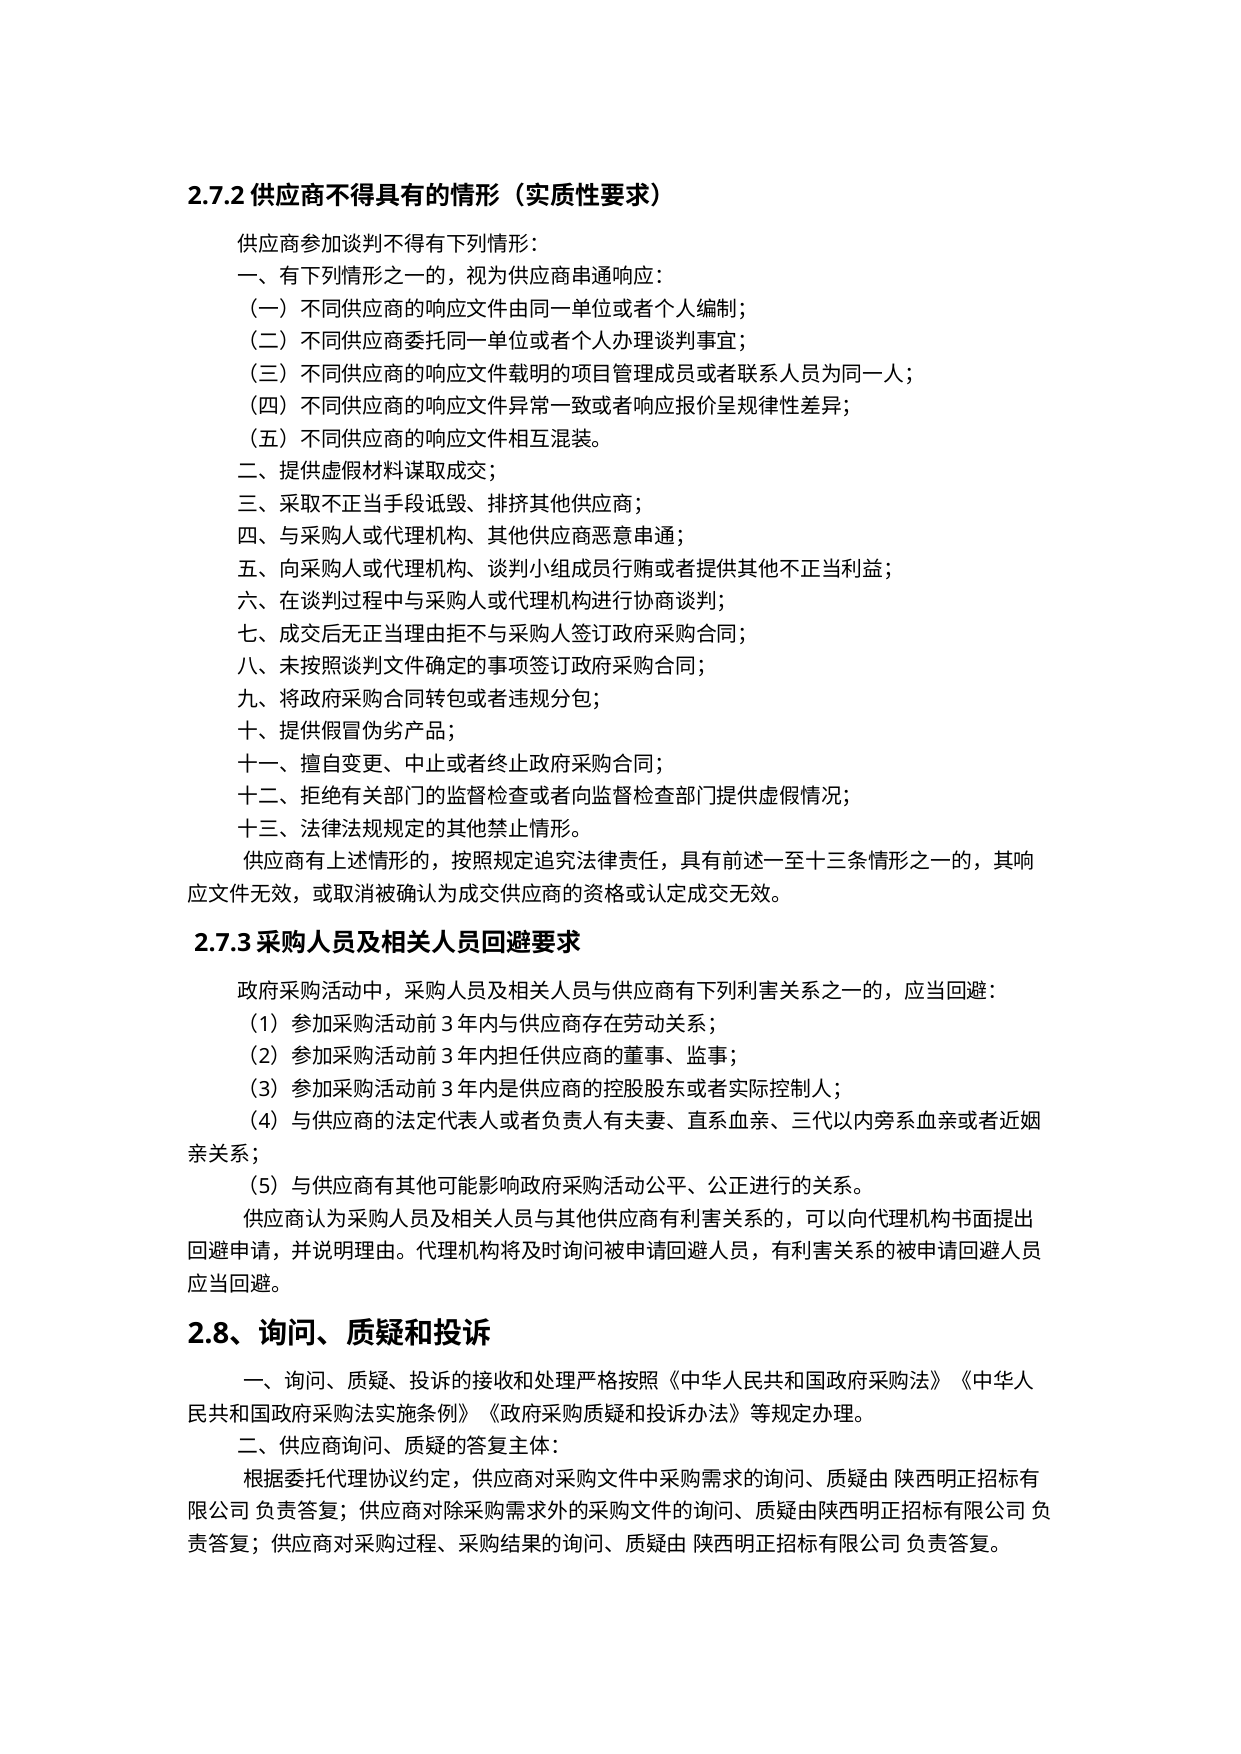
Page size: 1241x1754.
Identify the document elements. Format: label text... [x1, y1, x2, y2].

text 八、未按照谈判文件确定的事项签订政府采购合同； [187, 649, 1053, 682]
text （3）参加采购活动前3年内是供应商的控股股东或者实际控制人； [187, 1072, 1053, 1104]
text 2.7.2供应商不得具有的情形（实质性要求） [187, 162, 1053, 227]
text （三）不同供应商的响应文件载明的项目管理成员或者联系人员为同一人； [187, 357, 1053, 389]
text 十二、拒绝有关部门的监督检查或者向监督检查部门提供虚假情况； [187, 779, 1053, 812]
text （4）与供应商的法定代表人或者负责人有夫妻、直系血亲、三代以内旁系血亲或者近姻亲关系； [187, 1104, 1053, 1169]
text 政府采购活动中，采购人员及相关人员与供应商有下列利害关系之一的，应当回避： [187, 974, 1053, 1007]
text （四）不同供应商的响应文件异常一致或者响应报价呈规律性差异； [187, 389, 1053, 422]
text 十三、法律法规规定的其他禁止情形。 [187, 812, 1053, 844]
text （一）不同供应商的响应文件由同一单位或者个人编制； [187, 292, 1053, 324]
text 一、有下列情形之一的，视为供应商串通响应： [187, 259, 1053, 292]
text 供应商有上述情形的，按照规定追究法律责任，具有前述一至十三条情形之一的，其响应文件无效，或取消被确认为成交供应商的资格或认定成交无效。 [187, 844, 1053, 909]
text 供应商认为采购人员及相关人员与其他供应商有利害关系的，可以向代理机构书面提出回避申请，并说明理由。代理机构将及时询问被申请回避人员，有利害关系的被申请回避人员应当回避。 [187, 1202, 1053, 1299]
text （1）参加采购活动前3年内与供应商存在劳动关系； [187, 1007, 1053, 1039]
text （五）不同供应商的响应文件相互混装。 [187, 422, 1053, 454]
text 2.8、询问、质疑和投诉 [187, 1299, 1053, 1364]
text 供应商参加谈判不得有下列情形： [187, 227, 1053, 259]
text 一、询问、质疑、投诉的接收和处理严格按照《中华人民共和国政府采购法》《中华人民共和国政府采购法实施条例》《政府采购质疑和投诉办法》等规定办理。 [187, 1364, 1053, 1429]
text 七、成交后无正当理由拒不与采购人签订政府采购合同； [187, 617, 1053, 649]
text 十一、擅自变更、中止或者终止政府采购合同； [187, 747, 1053, 779]
text 二、提供虚假材料谋取成交； [187, 454, 1053, 487]
text 四、与采购人或代理机构、其他供应商恶意串通； [187, 519, 1053, 552]
text （5）与供应商有其他可能影响政府采购活动公平、公正进行的关系。 [187, 1169, 1053, 1202]
text 二、供应商询问、质疑的答复主体： [187, 1429, 1053, 1462]
text 根据委托代理协议约定，供应商对采购文件中采购需求的询问、质疑由 陕西明正招标有限公司 负责答复；供应商对除采购需求外的采购文件的询问、质疑由陕西明正招标有限公司 负责答复；供应商对采购过程、采购结果的询问、质疑由 陕西明正招标有限公司 负责答复。 [187, 1462, 1053, 1559]
text 九、将政府采购合同转包或者违规分包； [187, 682, 1053, 714]
text （2）参加采购活动前3年内担任供应商的董事、监事； [187, 1039, 1053, 1072]
text （二）不同供应商委托同一单位或者个人办理谈判事宜； [187, 324, 1053, 357]
text 六、在谈判过程中与采购人或代理机构进行协商谈判； [187, 584, 1053, 617]
text 2.7.3采购人员及相关人员回避要求 [187, 909, 1053, 974]
text 十、提供假冒伪劣产品； [187, 714, 1053, 747]
text 三、采取不正当手段诋毁、排挤其他供应商； [187, 487, 1053, 519]
text 五、向采购人或代理机构、谈判小组成员行贿或者提供其他不正当利益； [187, 552, 1053, 584]
